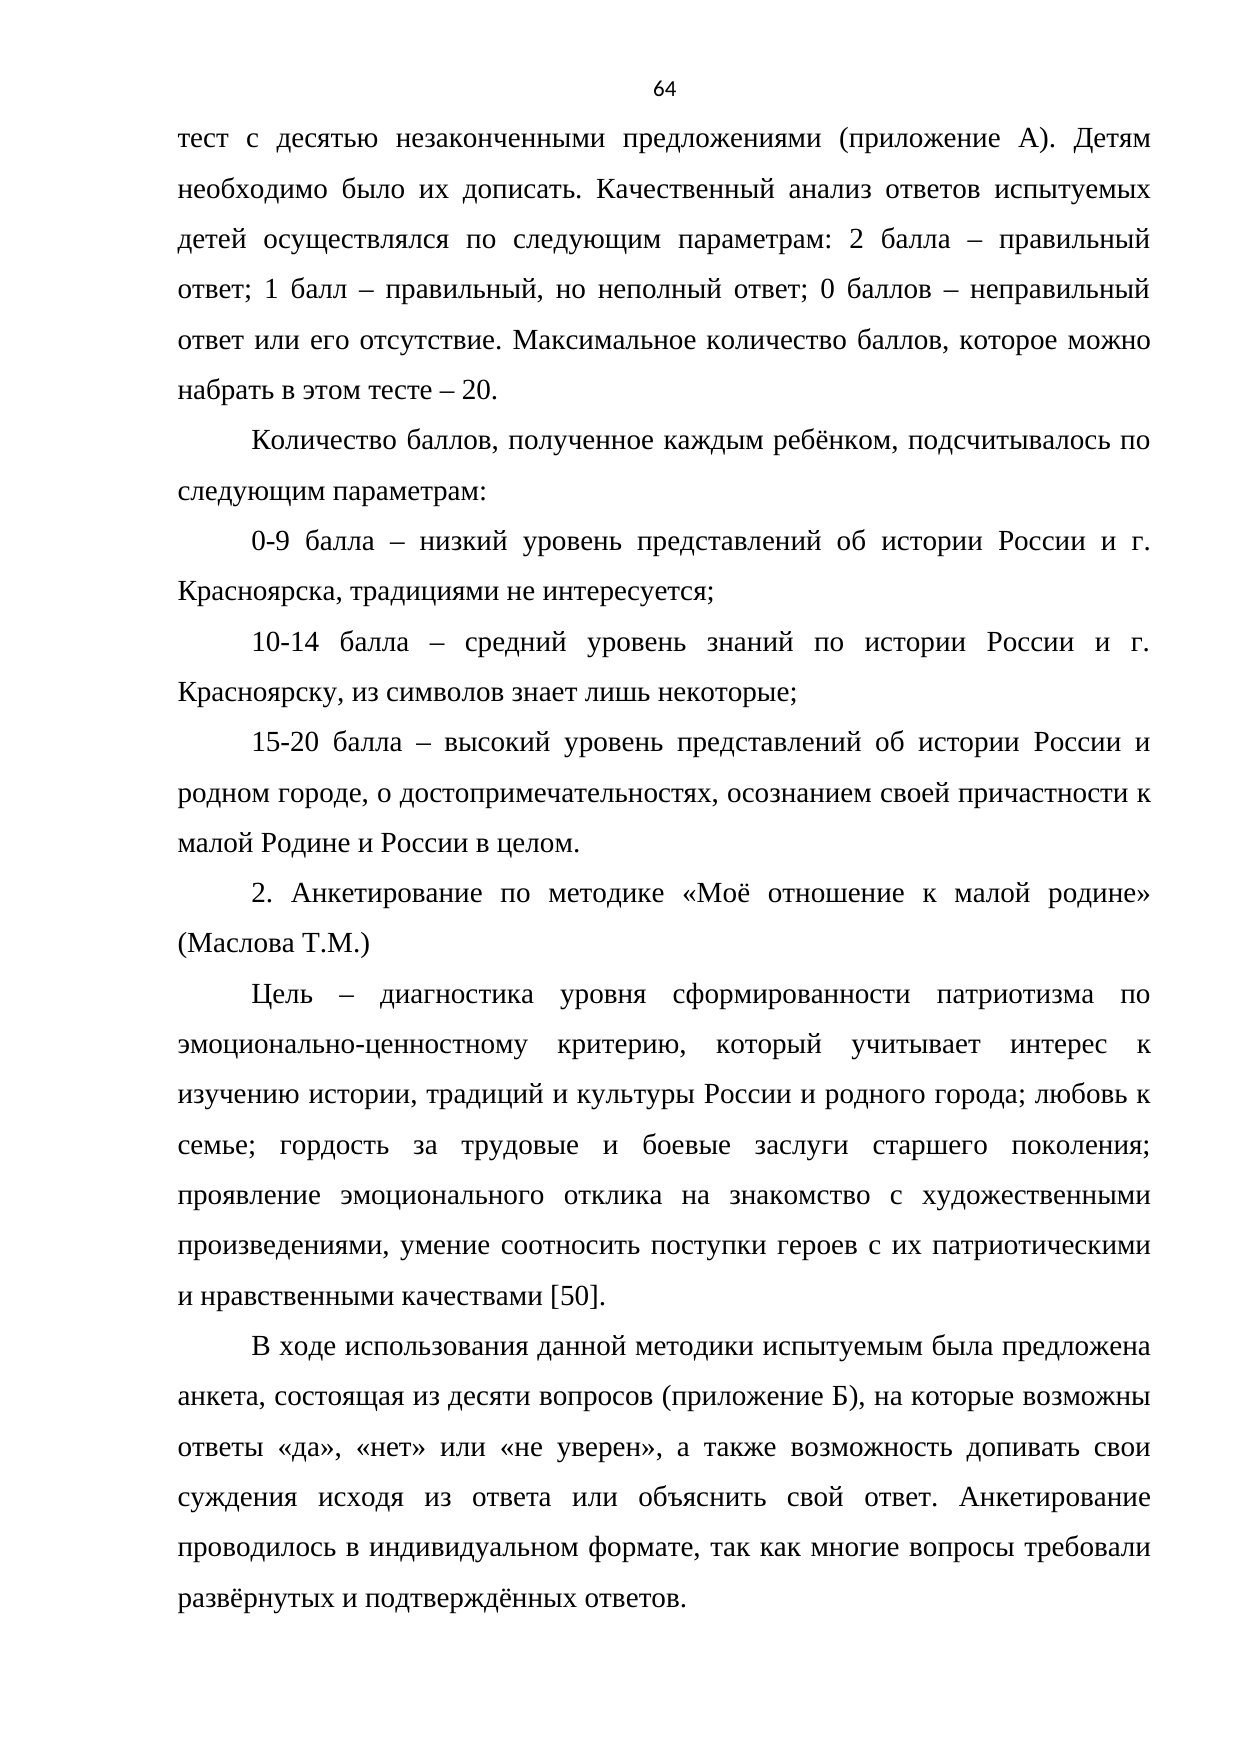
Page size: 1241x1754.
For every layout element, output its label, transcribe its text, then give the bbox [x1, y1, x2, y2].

text В ходе использования данной методики испытуемым была предложена анкета, состоящая из десяти вопросов (приложение Б), на которые возможны ответы «да», «нет» или «не уверен», а также возможность допивать свои суждения исходя из ответа или объяснить свой ответ. Анкетирование проводилось в индивидуальном формате, так как многие вопросы требовали развёрнутых и подтверждённых ответов. [177, 1328, 1152, 1613]
text Количество баллов, полученное каждым ребёнком, подсчитывалось по следующим параметрам: [177, 422, 1152, 506]
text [177, 121, 1152, 406]
text 15-20 балла – высокий уровень представлений об истории России и родном городе, о достопримечательностях, осознанием своей причастности к малой Родине и России в целом. [177, 724, 1152, 858]
text 10-14 балла – средний уровень знаний по истории России и г. Красноярску, из символов знает лишь некоторые; [177, 624, 1152, 708]
text 0-9 балла – низкий уровень представлений об истории России и г. Красноярска, традициями не интересуется; [177, 523, 1152, 607]
text Цель – диагностика уровня сформированности патриотизма по эмоционально-ценностному критерию, который учитывает интерес к изучению истории, традиций и культуры России и родного города; любовь к семье; гордость за трудовые и боевые заслуги старшего поколения; проявление эмоционального отклика на знакомство с художественными произведениями, умение соотносить поступки героев с их патриотическими и нравственными качествами [50]. [177, 976, 1152, 1311]
text 2. Анкетирование по методике «Моё отношение к малой родине» (Маслова Т.М.) [177, 875, 1152, 959]
